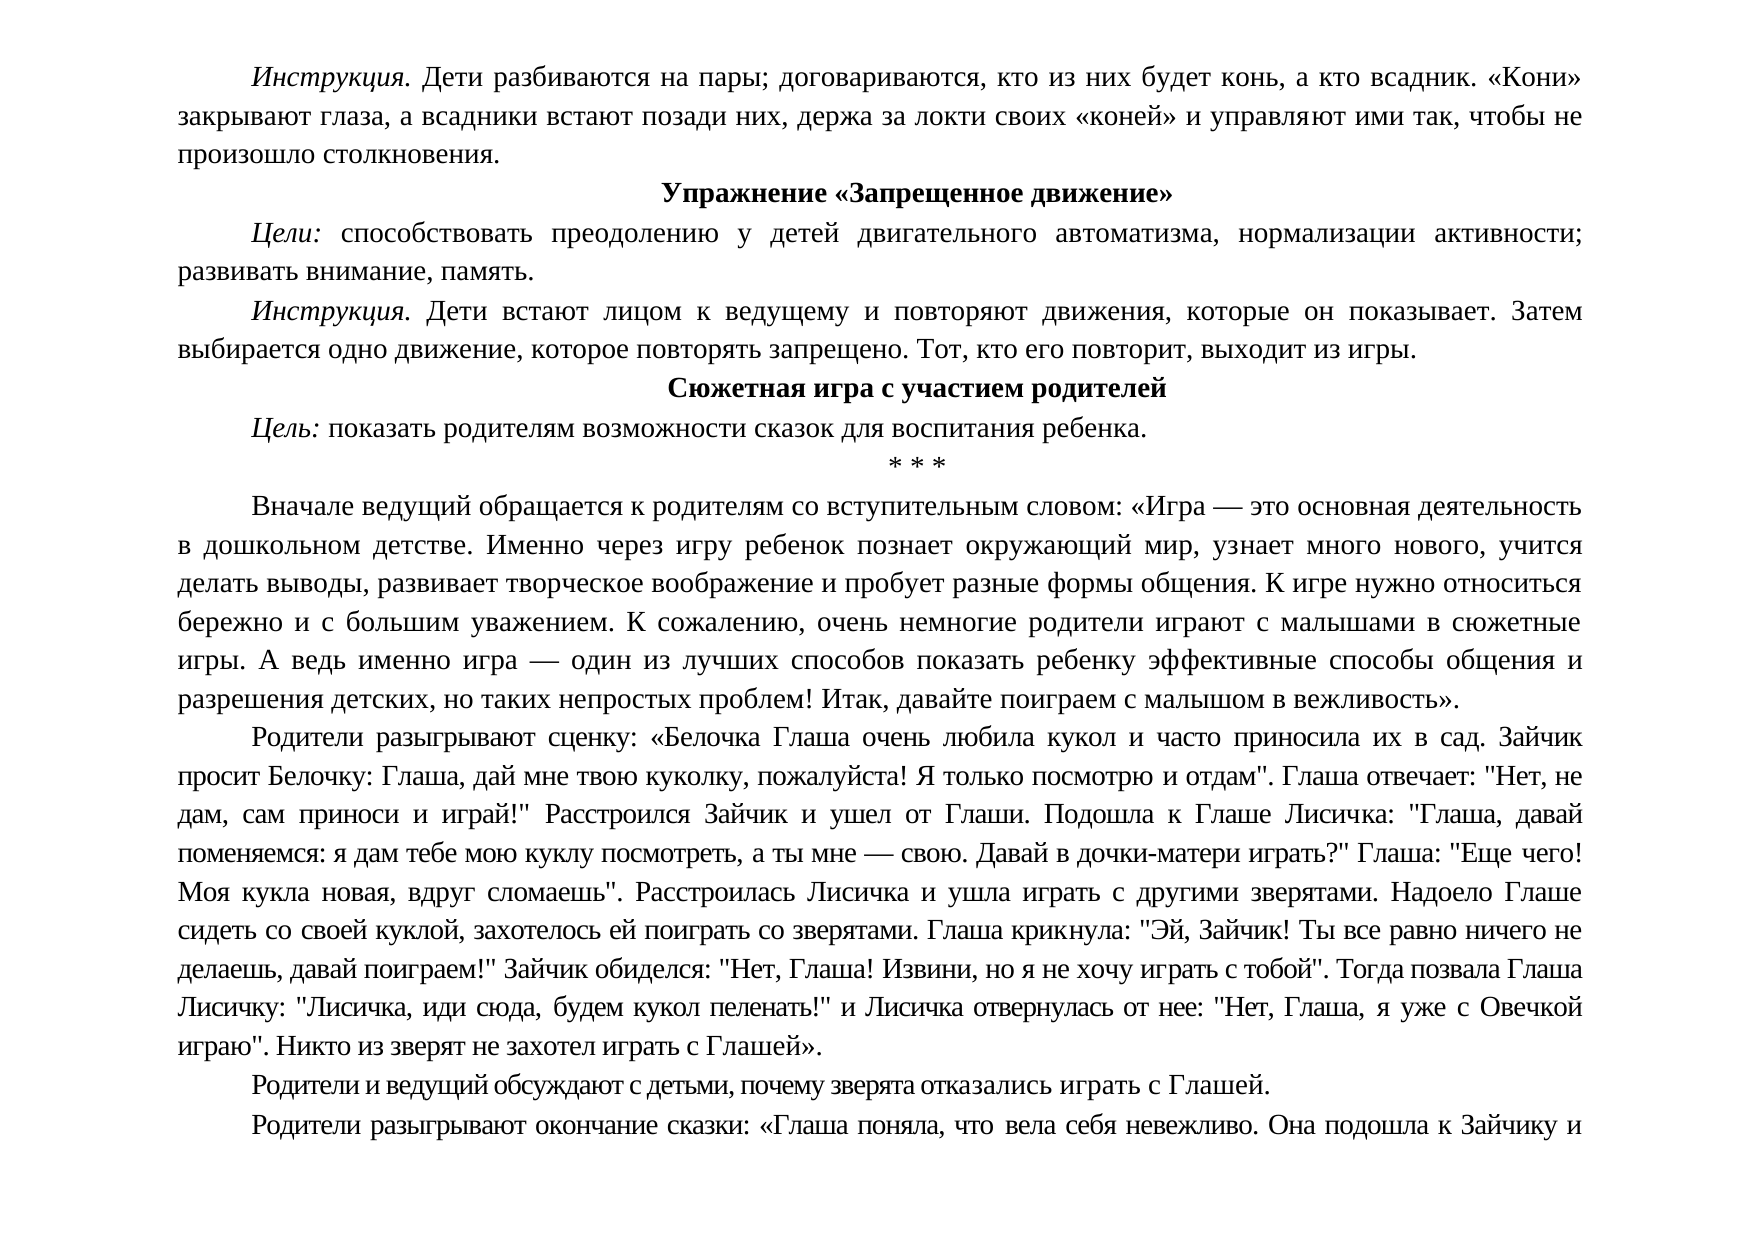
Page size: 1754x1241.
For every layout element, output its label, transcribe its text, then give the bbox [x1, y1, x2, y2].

text Цели: способствовать преодолению у детей двигательного автоматизма, нормализации активности; развивать внимание, память. [177, 215, 1583, 287]
text Вначале ведущий обращается к родителям со вступительным словом: «Игра — это основная деятельность в дошкольном детстве. Именно через игру ребенок познает окружающий мир, узнает много нового, учится делать выводы, развивает творческое воображение и пробует разные формы общения. К игре нужно относиться бережно и с большим уважением. К сожалению, очень немногие родители играют с малышами в сюжетные игры. А ведь именно игра — один из лучших способов показать ребенку эффективные способы общения и разрешения детских, но таких непростых проблем! Итак, давайте поиграем с малышом в вежливость». [177, 488, 1583, 714]
text * * * [177, 449, 1583, 482]
text Родители и ведущий обсуждают с детьми, почему зверята отказались играть с Глашей. [177, 1067, 1583, 1101]
text Упражнение «Запрещенное движение» [177, 176, 1583, 209]
text Родители разыгрывают сценку: «Белочка Глаша очень любила кукол и часто приносила их в сад. Зайчик просит Белочку: Глаша, дай мне твою куколку, пожалуйста! Я только посмотрю и отдам". Глаша отвечает: "Нет, не дам, сам приноси и играй!" Расстроился Зайчик и ушел от Глаши. Подошла к Глаше Лисичка: "Глаша, давай поменяемся: я дам тебе мою куклу посмотреть, а ты мне — свою. Давай в дочки-матери играть?" Глаша: "Еще чего! Моя кукла новая, вдруг сломаешь". Расстроилась Лисичка и ушла играть с другими зверятами. Надоело Глаше сидеть со своей куклой, захотелось ей поиграть со зверятами. Глаша крикнула: "Эй, Зайчик! Ты все равно ничего не делаешь, давай поиграем!" Зайчик обиделся: "Нет, Глаша! Извини, но я не хочу играть с тобой". Тогда позвала Глаша Лисичку: "Лисичка, иди сюда, будем кукол пеленать!" и Лисичка отвернулась от нее: "Нет, Глаша, я уже с Овечкой играю". Никто из зверят не захотел играть с Глашей». [177, 719, 1583, 1061]
text Сюжетная игра с участием родителей [177, 370, 1583, 404]
text Цель: показать родителям возможности сказок для воспитания ребенка. [177, 410, 1583, 443]
text Инструкция. Дети разбиваются на пары; договариваются, кто из них будет конь, а кто всадник. «Кони» закрывают глаза, а всадники встают позади них, держа за локти своих «коней» и управляют ими так, чтобы не произошло столкновения. [177, 59, 1583, 170]
text Инструкция. Дети встают лицом к ведущему и повторяют движения, которые он показывает. Затем выбирается одно движение, которое повторять запрещено. Тот, кто его повторит, выходит из игры. [177, 293, 1583, 365]
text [177, 1107, 1583, 1140]
